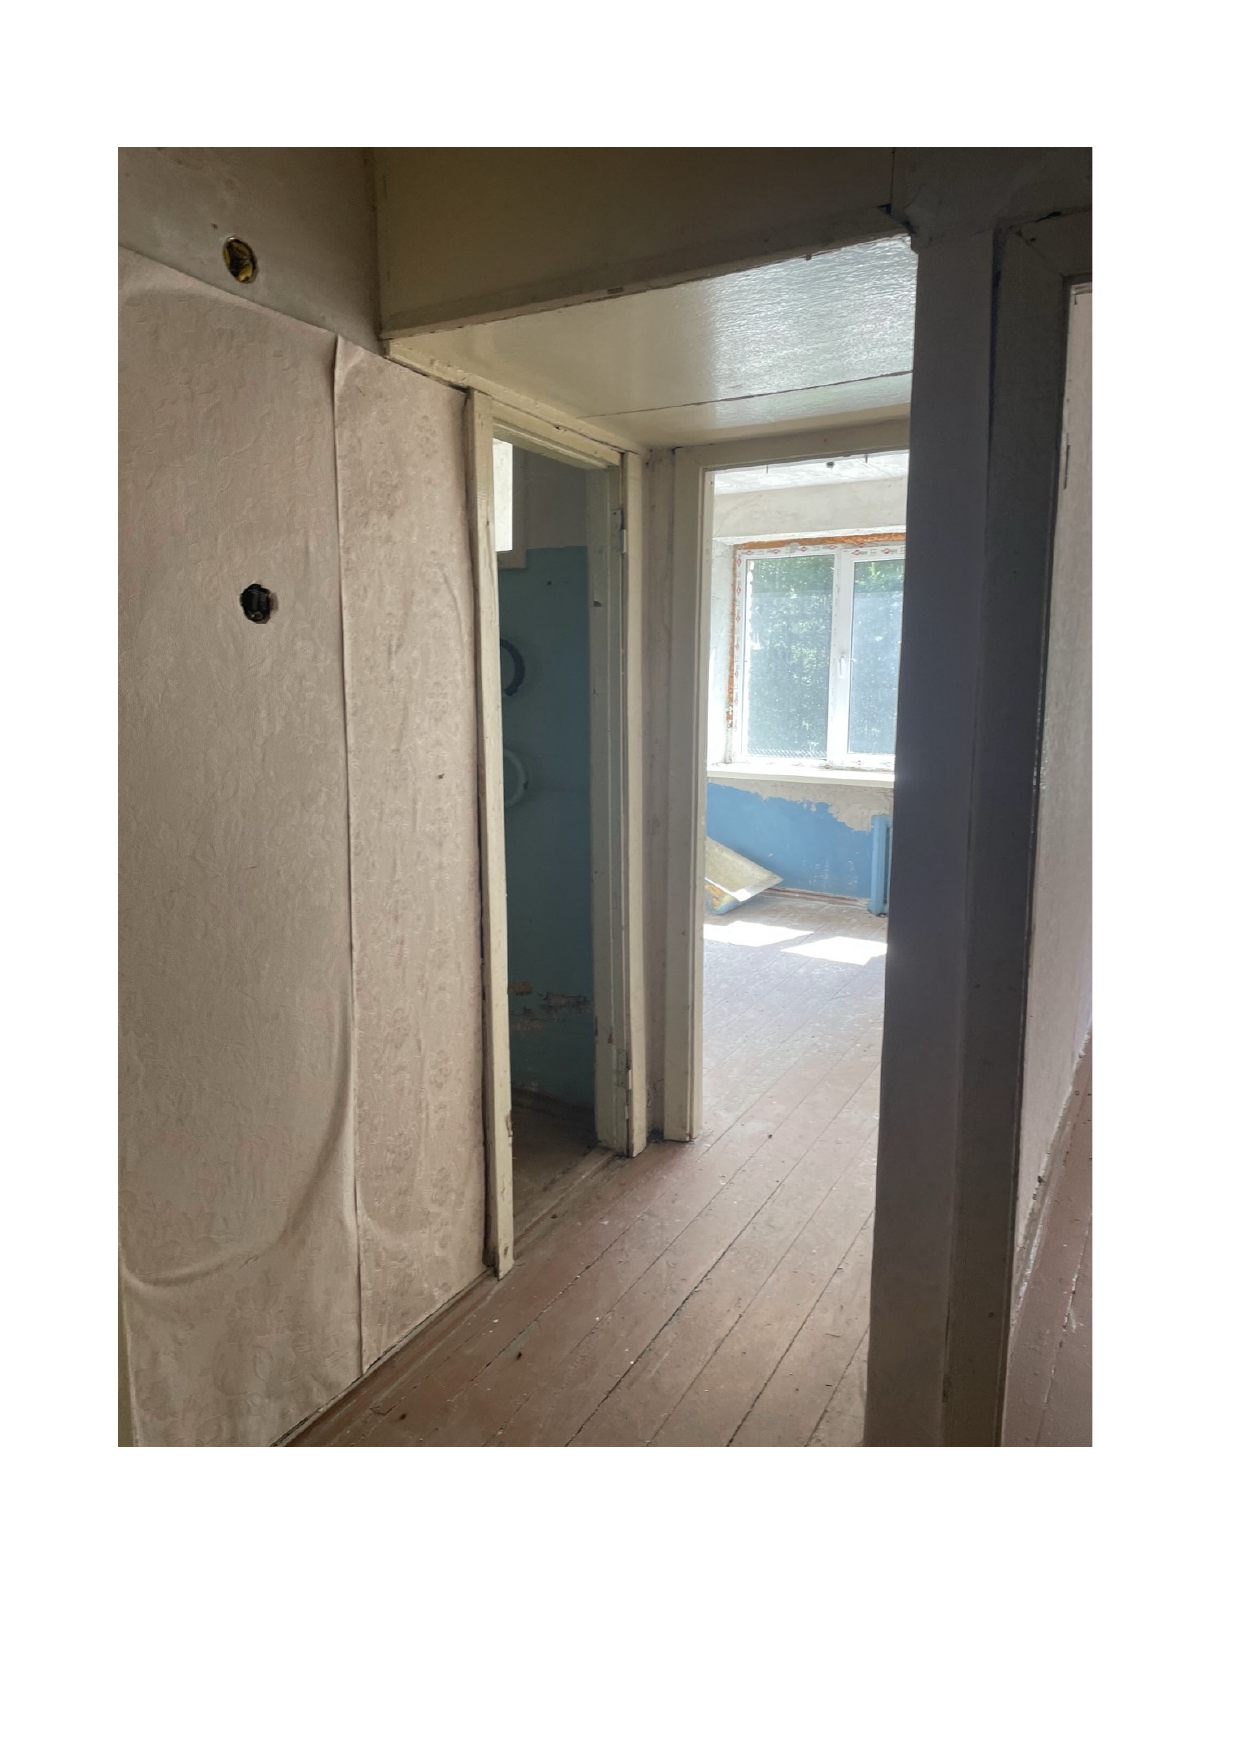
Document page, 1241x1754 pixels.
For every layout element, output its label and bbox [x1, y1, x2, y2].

picture [118, 147, 1093, 1447]
